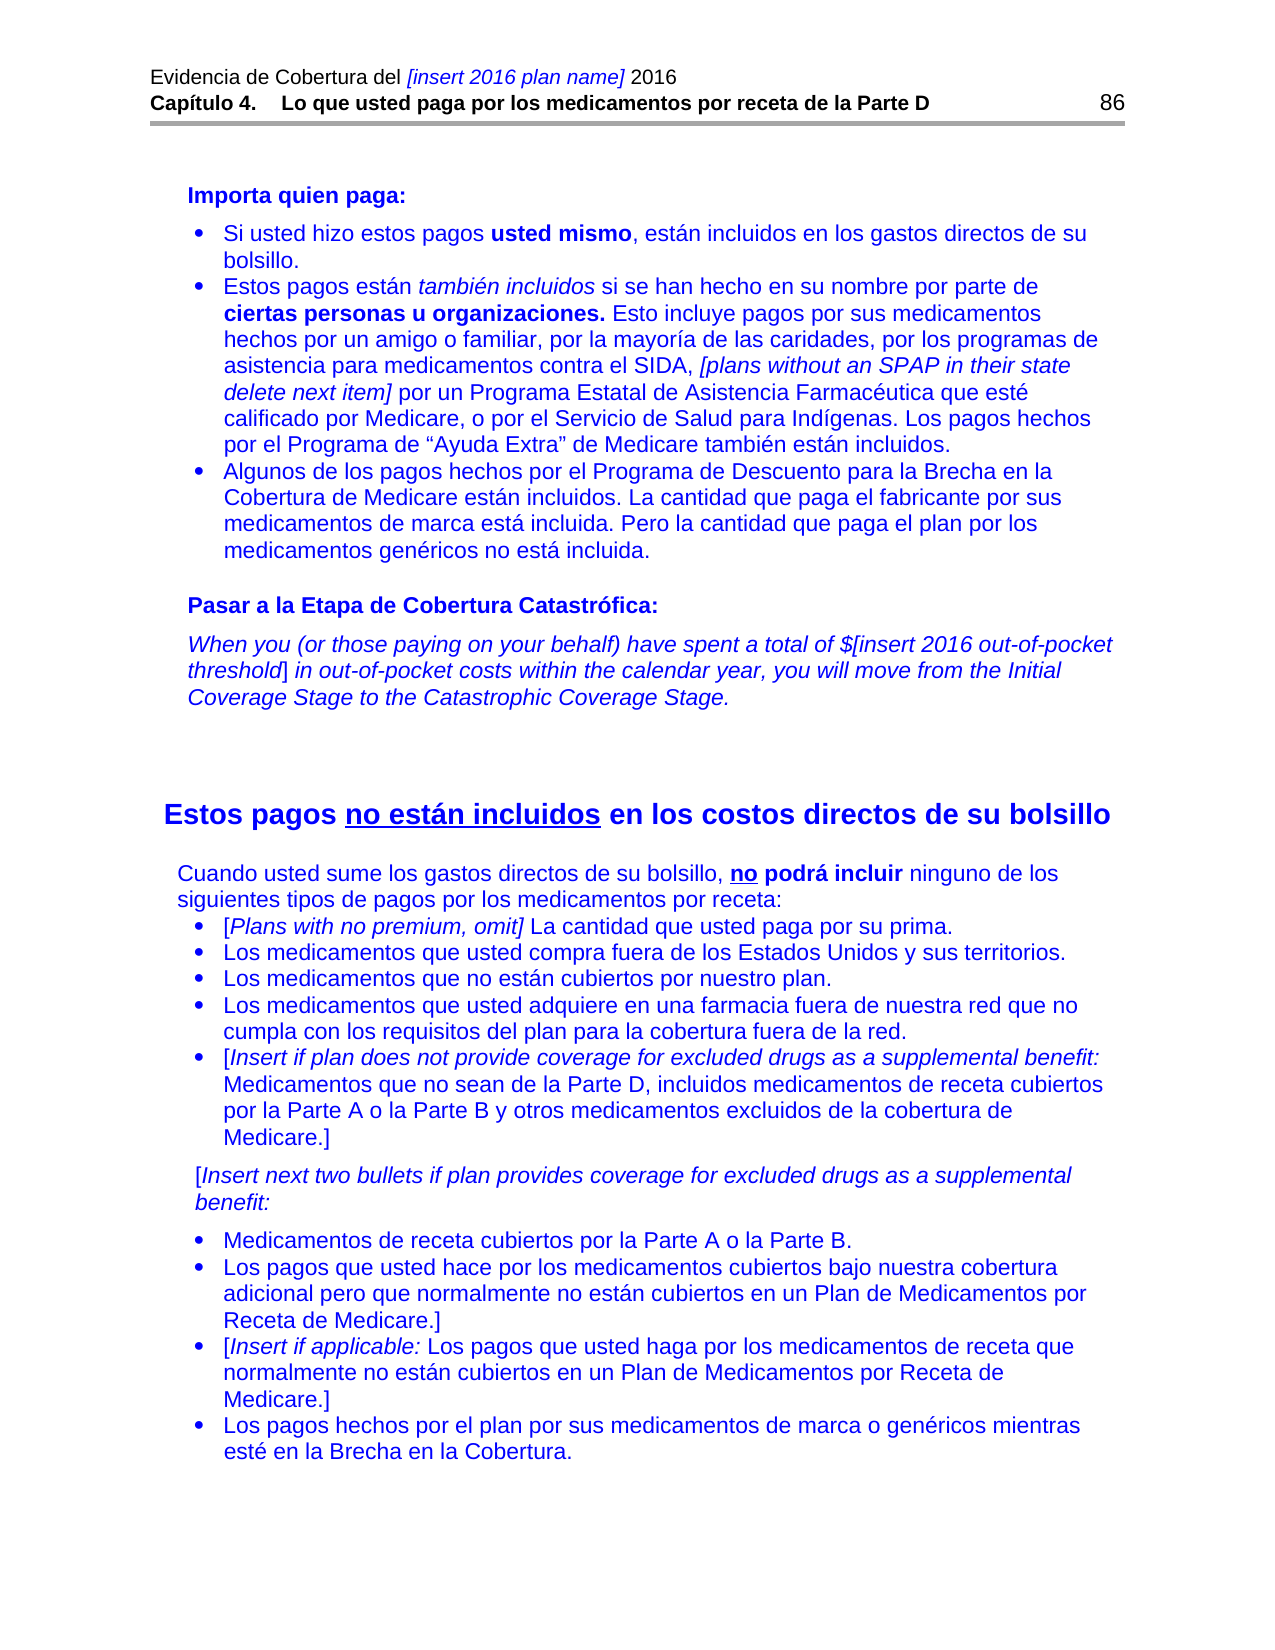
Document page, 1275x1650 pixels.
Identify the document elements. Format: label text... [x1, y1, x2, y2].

list Algunos de los pagos hechos por el Programa de Descuento para la Brecha en la Cobertura de Medicare están incluidos. La cantidad que paga el fabricante por sus medicamentos de marca está incluida. Pero la cantidad que paga el plan por los medicamentos genéricos no está incluida. [195, 458, 1111, 563]
list [Insert if plan does not provide coverage for excluded drugs as a supplemental benefit: Medicamentos que no sean de la Parte D, incluidos medicamentos de receta cubiertos por la Parte A o la Parte B y otros medicamentos excluidos de la cobertura de Medicare.] [195, 1044, 1112, 1150]
list [Insert if applicable: Los pagos que usted haga por los medicamentos de receta que normalmente no están cubiertos en un Plan de Medicamentos por Receta de Medicare.] [195, 1333, 1112, 1412]
list Los medicamentos que usted compra fuera de los Estados Unidos y sus territorios. [195, 939, 1112, 965]
list Estos pagos están también incluidos si se han hecho en su nombre por parte de ciertas personas u organizaciones. Esto incluye pagos por sus medicamentos hechos por un amigo o familiar, por la mayoría de las caridades, por los programas de asistencia para medicamentos contra el SIDA, [plans without an SPAP in their state delete next item] por un Programa Estatal de Asistencia Farmacéutica que esté calificado por Medicare, o por el Servicio de Salud para Indígenas. Los pagos hechos por el Programa de “Ayuda Extra” de Medicare también están incluidos. [195, 273, 1111, 458]
list Si usted hizo estos pagos usted mismo, están incluidos en los gastos directos de su bolsillo. [195, 220, 1112, 273]
subtitle Pasar a la Etapa de Cobertura Catastrófica: [187, 592, 1125, 618]
text [Insert next two bullets if plan provides coverage for excluded drugs as a supplemental benefit: [195, 1162, 1112, 1215]
list Los pagos que usted hace por los medicamentos cubiertos bajo nuestra cobertura adicional pero que normalmente no están cubiertos en un Plan de Medicamentos por Receta de Medicare.] [195, 1254, 1112, 1333]
subtitle Importa quien paga: [187, 182, 1125, 208]
list Medicamentos de receta cubiertos por la Parte A o la Parte B. [195, 1227, 1112, 1254]
text Estos pagos no están incluidos en los costos directos de su bolsillo [150, 797, 1125, 831]
list Los medicamentos que usted adquiere en una farmacia fuera de nuestra red que no cumpla con los requisitos del plan para la cobertura fuera de la red. [195, 992, 1112, 1044]
text When you (or those paying on your behalf) have spent a total of $[insert 2016 out-of-pocket threshold] in out-of-pocket costs within the calendar year, you will move from the Initial Coverage Stage to the Catastrophic Coverage Stage. [187, 631, 1125, 710]
text Cuando usted sume los gastos directos de su bolsillo, no podrá incluir ninguno de los siguientes tipos de pagos por los medicamentos por receta: [177, 860, 1111, 913]
list [Plans with no premium, omit] La cantidad que usted paga por su prima. [195, 913, 1112, 939]
list Los pagos hechos por el plan por sus medicamentos de marca o genéricos mientras esté en la Brecha en la Cobertura. [195, 1412, 1111, 1465]
list Los medicamentos que no están cubiertos por nuestro plan. [195, 965, 1112, 992]
